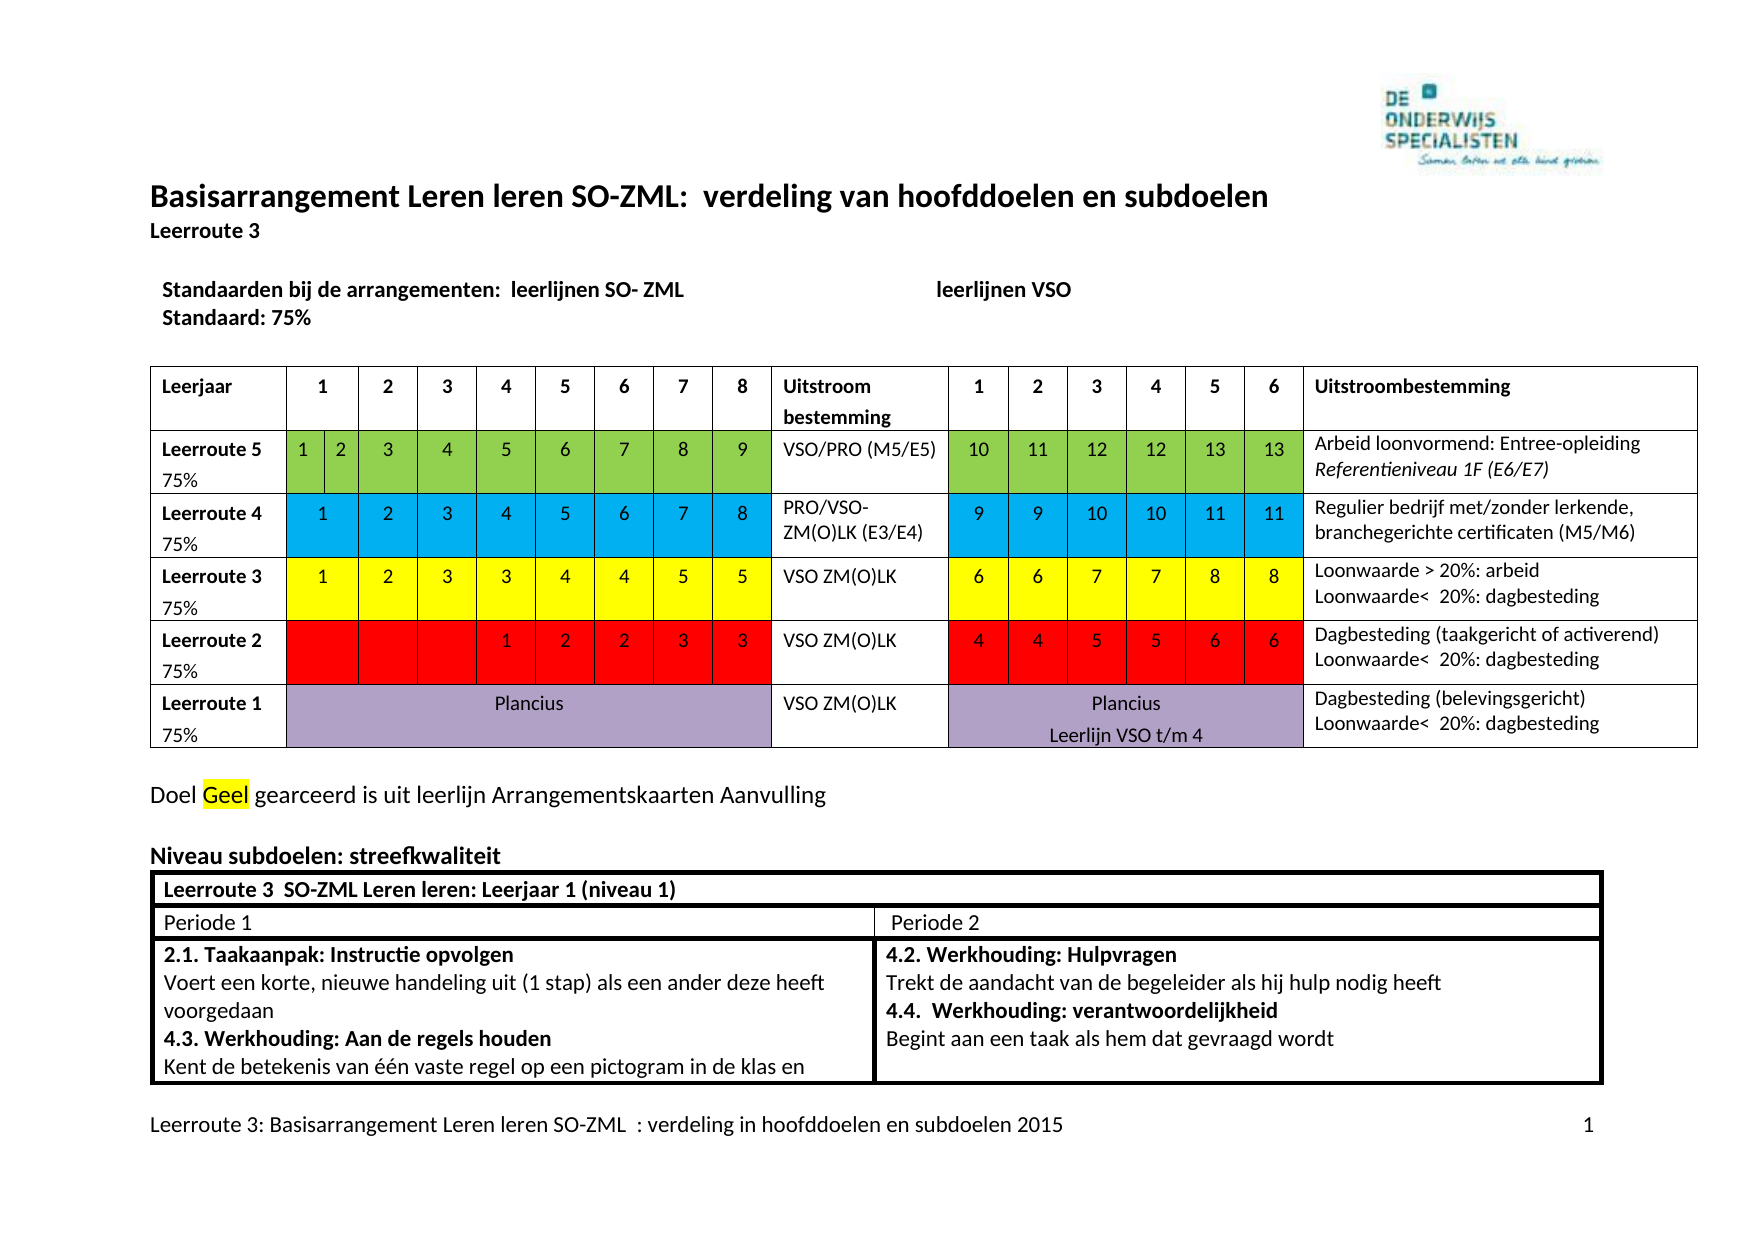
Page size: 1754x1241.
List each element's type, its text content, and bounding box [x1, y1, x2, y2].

table_header 2 [1009, 367, 1067, 429]
table_cell 4 [477, 494, 535, 557]
table_header 1 [287, 367, 358, 429]
table_cell [418, 621, 476, 684]
table_cell [287, 621, 358, 684]
table_cell 8 [1245, 558, 1303, 620]
table_cell 3 [359, 431, 417, 493]
table_header Leerjaar [151, 367, 286, 429]
table_cell 2 [359, 494, 417, 557]
text Standaard: 75% [162, 303, 1604, 331]
table_cell 10 [1068, 494, 1126, 557]
table_cell 7 [595, 431, 653, 493]
table_cell 6 [1009, 558, 1067, 620]
table_cell 8 [1186, 558, 1244, 620]
table_cell Regulier bedrijf met/zonder lerkende, branchegerichte certificaten (M5/M6) [1304, 494, 1697, 557]
table_cell Plancius [287, 685, 771, 747]
table_cell 6 [1245, 621, 1303, 684]
table_cell 4 [1009, 621, 1067, 684]
table_cell Leerroute 3 75% [151, 558, 286, 620]
table_cell 2 [595, 621, 653, 684]
table_cell 12 [1068, 431, 1126, 493]
table_cell Leerroute 5 75% [151, 431, 286, 493]
table_cell 2 [359, 558, 417, 620]
table_cell 2 [536, 621, 594, 684]
table_header 3 [418, 367, 476, 429]
text Doel Geel gearceerd is uit leerlijn Arrangementskaarten Aanvulling [249, 779, 1604, 809]
table_cell 12 [1127, 431, 1185, 493]
table_header Uitstroombestemming [1304, 367, 1697, 429]
table_cell [359, 621, 417, 684]
table_cell 1 [287, 494, 358, 557]
table_header 1 [949, 367, 1008, 429]
text Standaarden bij de arrangementen: leerlijnen SO- ZML leerlijnen VSO [162, 275, 1604, 303]
table_cell 4 [536, 558, 594, 620]
table_cell VSO/PRO (M5/E5) [772, 431, 948, 493]
table_cell Dagbesteding (taakgericht of activerend) Loonwaarde< 20%: dagbesteding [1304, 621, 1697, 684]
table_cell Leerroute 4 75% [151, 494, 286, 557]
table_cell 5 [536, 494, 594, 557]
table_cell 7 [654, 494, 712, 557]
table_cell 2 [325, 431, 358, 493]
table_header Leerroute 3 SO-ZML Leren leren: Leerjaar 1 (niveau 1) [155, 875, 1599, 903]
table_header 6 [595, 367, 653, 429]
table_header 7 [654, 367, 712, 429]
table_header 5 [536, 367, 594, 429]
table_cell 6 [536, 431, 594, 493]
table_cell 1 [287, 558, 358, 620]
table_cell 13 [1186, 431, 1244, 493]
table_cell 8 [654, 431, 712, 493]
table_cell 11 [1009, 431, 1067, 493]
table_cell 9 [1009, 494, 1067, 557]
table_cell 9 [713, 431, 771, 493]
table_cell 7 [1127, 558, 1185, 620]
text Niveau subdoelen: streefkwaliteit [150, 840, 1604, 870]
table_cell 5 [1127, 621, 1185, 684]
text Leerroute 3 [150, 216, 1604, 244]
table_header 8 [713, 367, 771, 429]
table_cell Leerroute 2 75% [151, 621, 286, 684]
table_cell VSO ZM(O)LK [772, 685, 948, 747]
table_header 4 [477, 367, 535, 429]
table_cell 5 [713, 558, 771, 620]
table_cell 5 [654, 558, 712, 620]
table_cell 5 [1068, 621, 1126, 684]
table_cell 6 [595, 494, 653, 557]
table_cell 5 [477, 431, 535, 493]
table_cell Arbeid loonvormend: Entree-opleiding Referentieniveau 1F (E6/E7) [1304, 431, 1697, 493]
table_header 5 [1186, 367, 1244, 429]
table_cell 13 [1245, 431, 1303, 493]
table_header 3 [1068, 367, 1126, 429]
table_cell 6 [949, 558, 1008, 620]
table_cell Dagbesteding (belevingsgericht) Loonwaarde< 20%: dagbesteding [1304, 685, 1697, 747]
table_cell 10 [1127, 494, 1185, 557]
table_cell 10 [949, 431, 1008, 493]
table_header 4 [1127, 367, 1185, 429]
picture [1380, 73, 1604, 176]
table_cell 11 [1245, 494, 1303, 557]
table_cell 4 [595, 558, 653, 620]
table_cell 1 [477, 621, 535, 684]
table_cell 4 [418, 431, 476, 493]
table_cell 3 [418, 558, 476, 620]
table_cell 7 [1068, 558, 1126, 620]
table_cell PRO/VSO-ZM(O)LK (E3/E4) [772, 494, 948, 557]
table_cell 3 [713, 621, 771, 684]
table_cell VSO ZM(O)LK [772, 558, 948, 620]
table_cell 8 [713, 494, 771, 557]
table_cell Periode 1 [155, 908, 874, 936]
table_cell 3 [477, 558, 535, 620]
table_cell Loonwaarde > 20%: arbeid Loonwaarde< 20%: dagbesteding [1304, 558, 1697, 620]
table_cell 1 [287, 431, 324, 493]
table_cell Plancius Leerlijn VSO t/m 4 [949, 685, 1303, 747]
table_cell Periode 2 [875, 908, 1599, 936]
table_cell 9 [949, 494, 1008, 557]
table_cell 3 [654, 621, 712, 684]
table_header Uitstroom bestemming [772, 367, 948, 429]
table_cell 4 [949, 621, 1008, 684]
table_cell 3 [418, 494, 476, 557]
table_cell 6 [1186, 621, 1244, 684]
table_header 6 [1245, 367, 1303, 429]
table_cell VSO ZM(O)LK [772, 621, 948, 684]
text Basisarrangement Leren leren SO-ZML: verdeling van hoofddoelen en subdoelen [150, 175, 1604, 216]
table_cell Leerroute 1 75% [151, 685, 286, 747]
table_cell 11 [1186, 494, 1244, 557]
table_header 2 [359, 367, 417, 429]
